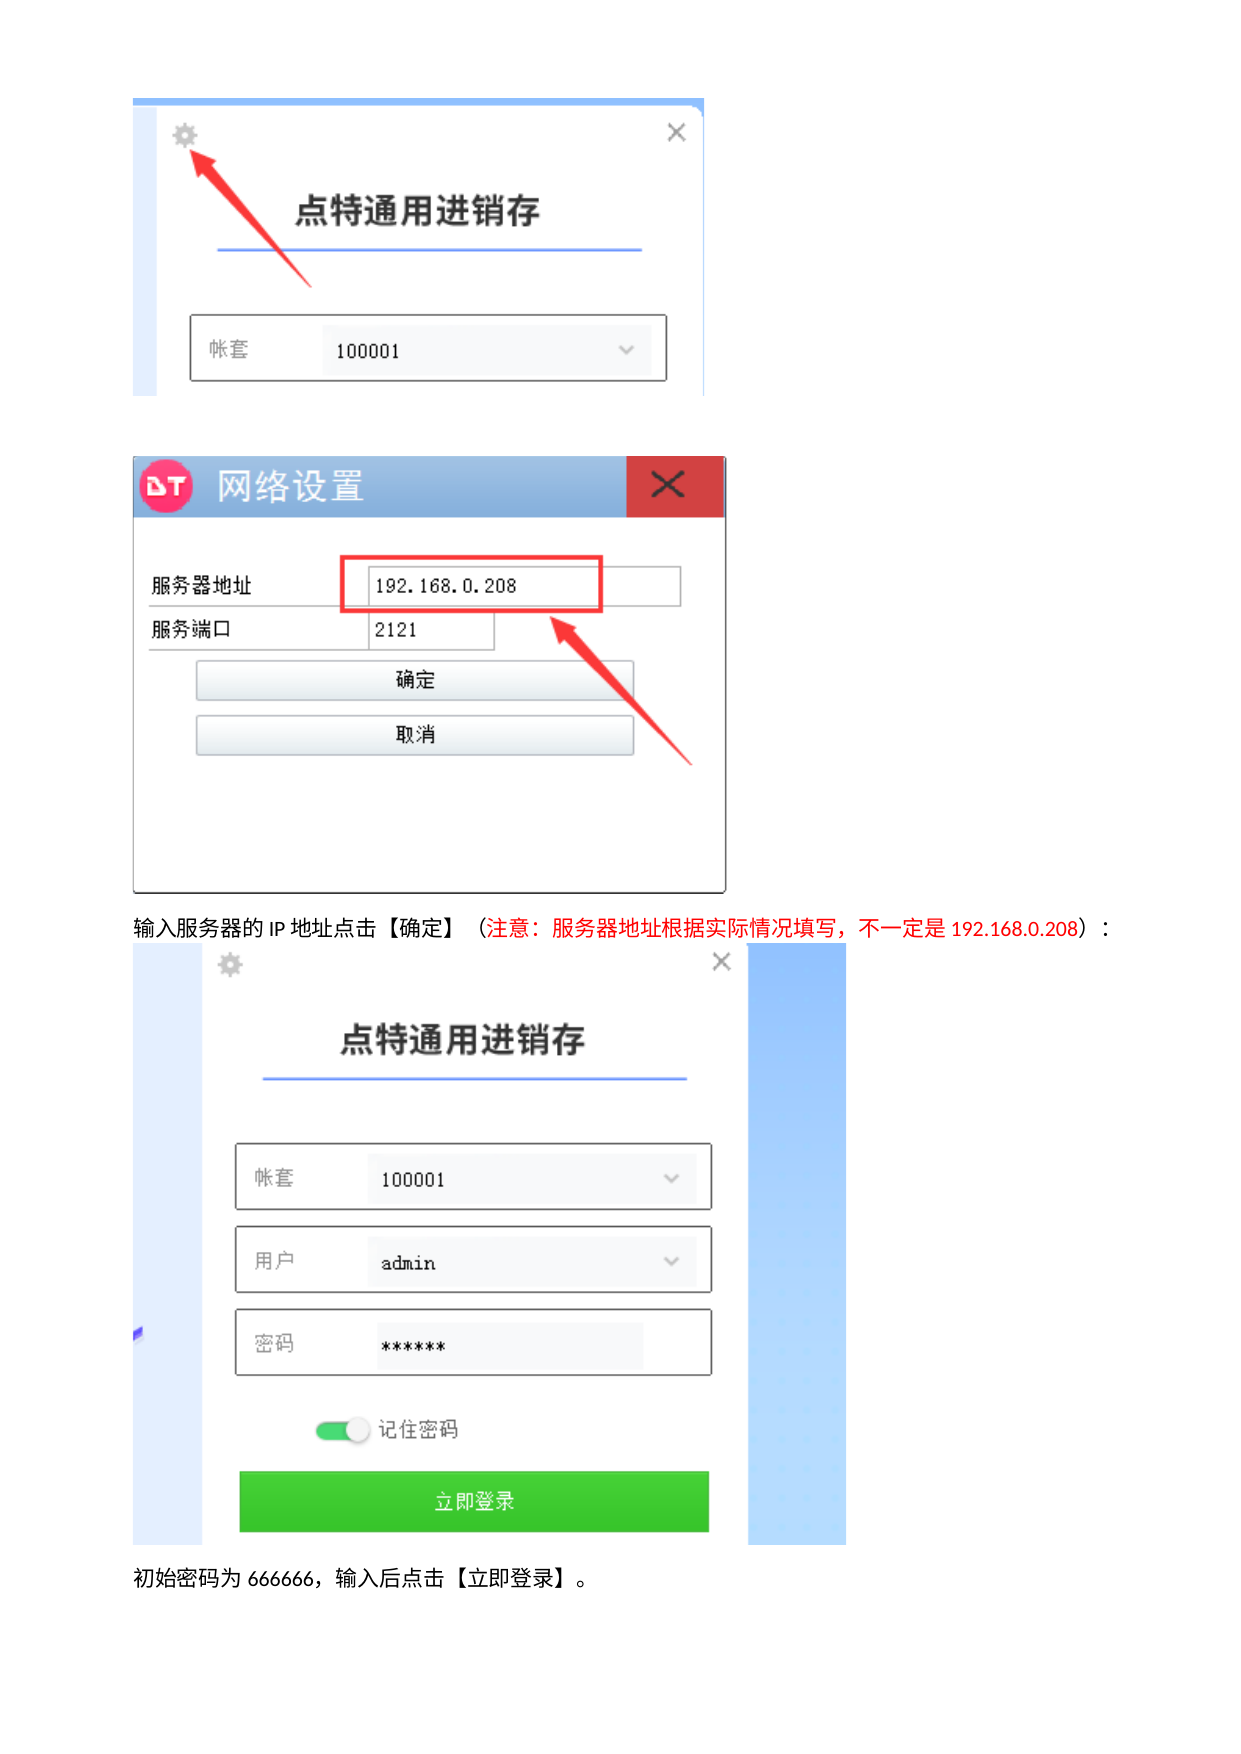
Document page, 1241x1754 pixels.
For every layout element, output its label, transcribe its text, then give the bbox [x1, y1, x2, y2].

picture [132, 98, 705, 396]
picture [132, 943, 847, 1545]
text 输入服务器的IP地址点击【确定】（注意：服务器地址根据实际情况填写，不一定是192.168.0.208）： [133, 911, 1122, 943]
text 初始密码为 666666，输入后点击【立即登录】。 [133, 1561, 1122, 1593]
picture [132, 456, 727, 894]
